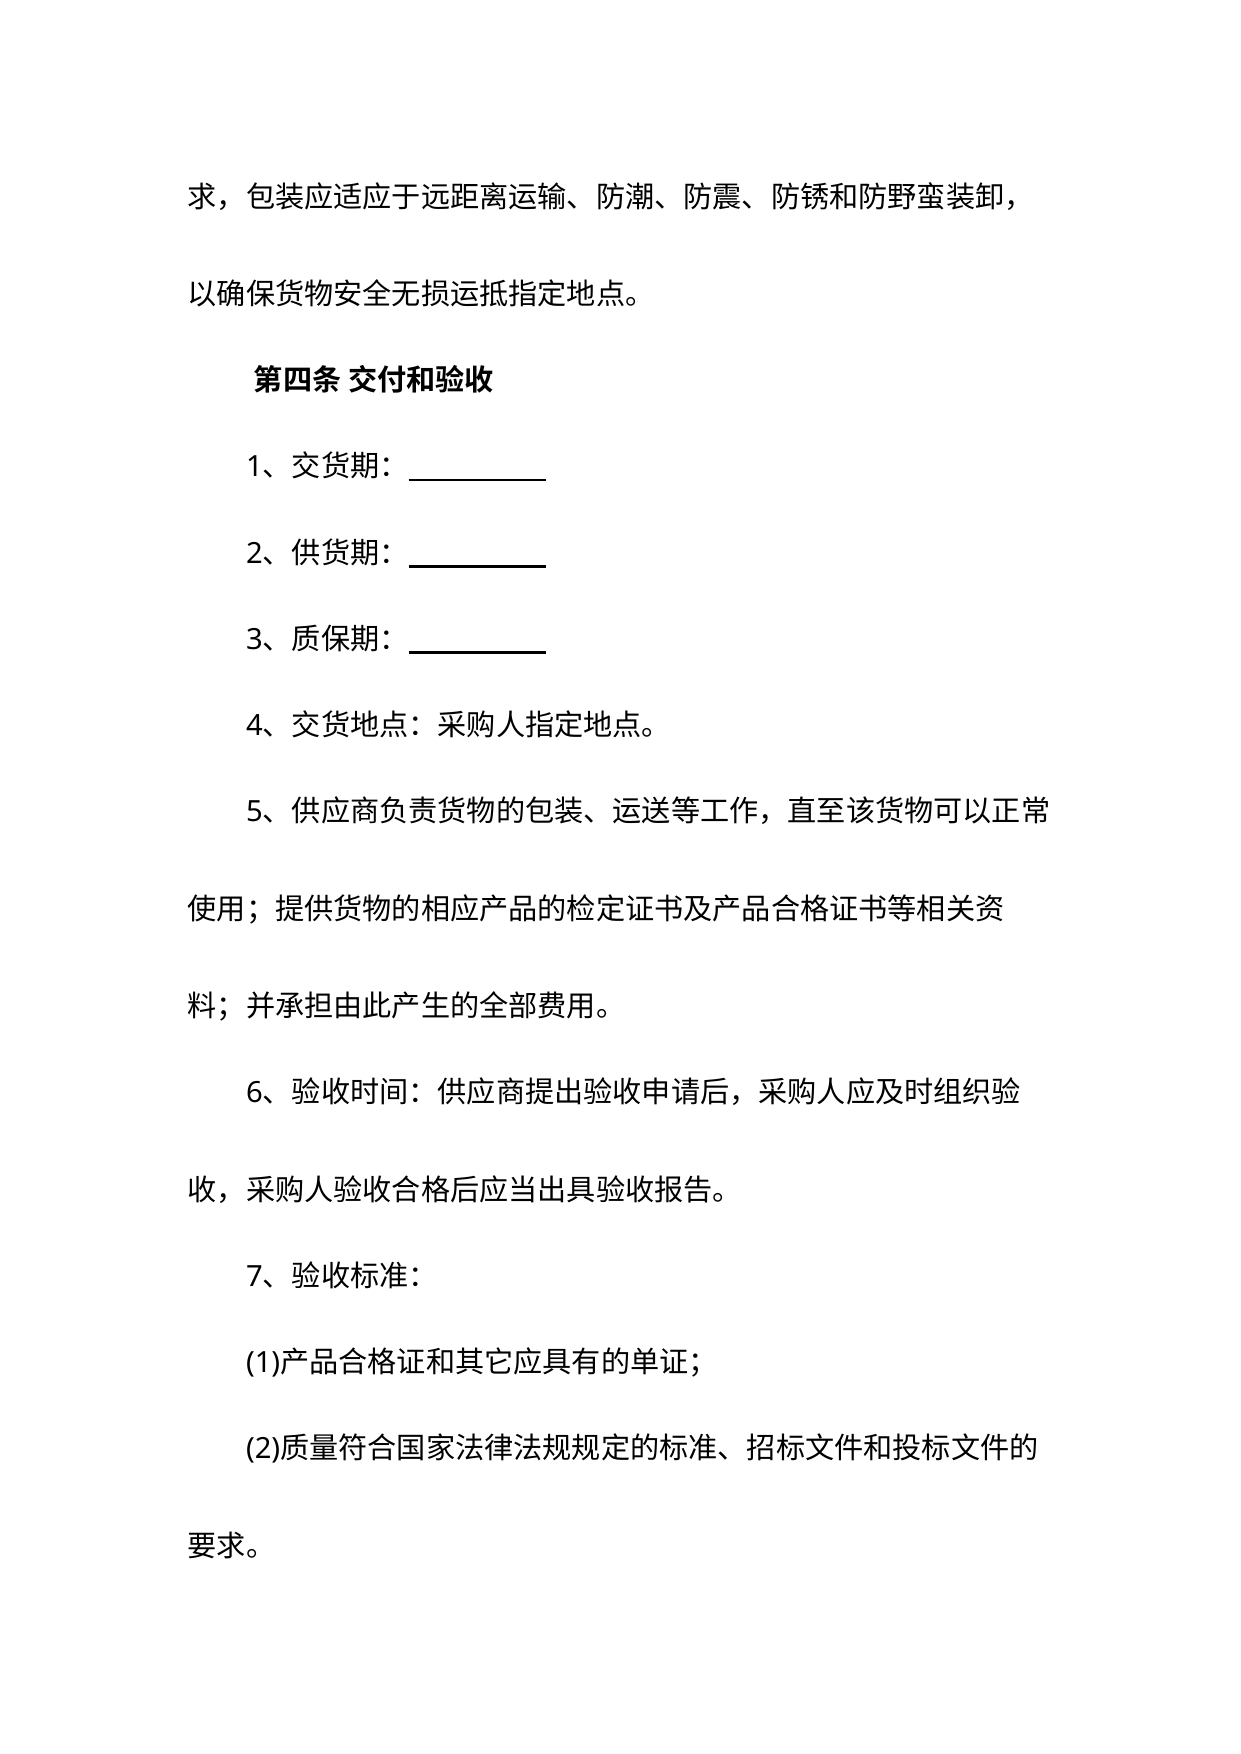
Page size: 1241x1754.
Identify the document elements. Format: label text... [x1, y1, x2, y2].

text (2)质量符合国家法律法规规定的标准、招标文件和投标文件的要求。 [187, 1413, 1053, 1576]
text 第四条 交付和验收 [187, 346, 1053, 411]
text 7、验收标准： [187, 1241, 1053, 1306]
text 1、交货期： [187, 432, 1053, 497]
text 3、质保期： [187, 604, 1053, 669]
text (1)产品合格证和其它应具有的单证； [187, 1327, 1053, 1392]
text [187, 162, 1053, 324]
text 6、验收时间：供应商提出验收申请后，采购人应及时组织验收，采购人验收合格后应当出具验收报告。 [187, 1057, 1053, 1220]
text 5、供应商负责货物的包装、运送等工作，直至该货物可以正常使用；提供货物的相应产品的检定证书及产品合格证书等相关资料；并承担由此产生的全部费用。 [187, 776, 1053, 1036]
text 2、供货期： [187, 518, 1053, 583]
text 4、交货地点：采购人指定地点。 [187, 690, 1053, 755]
